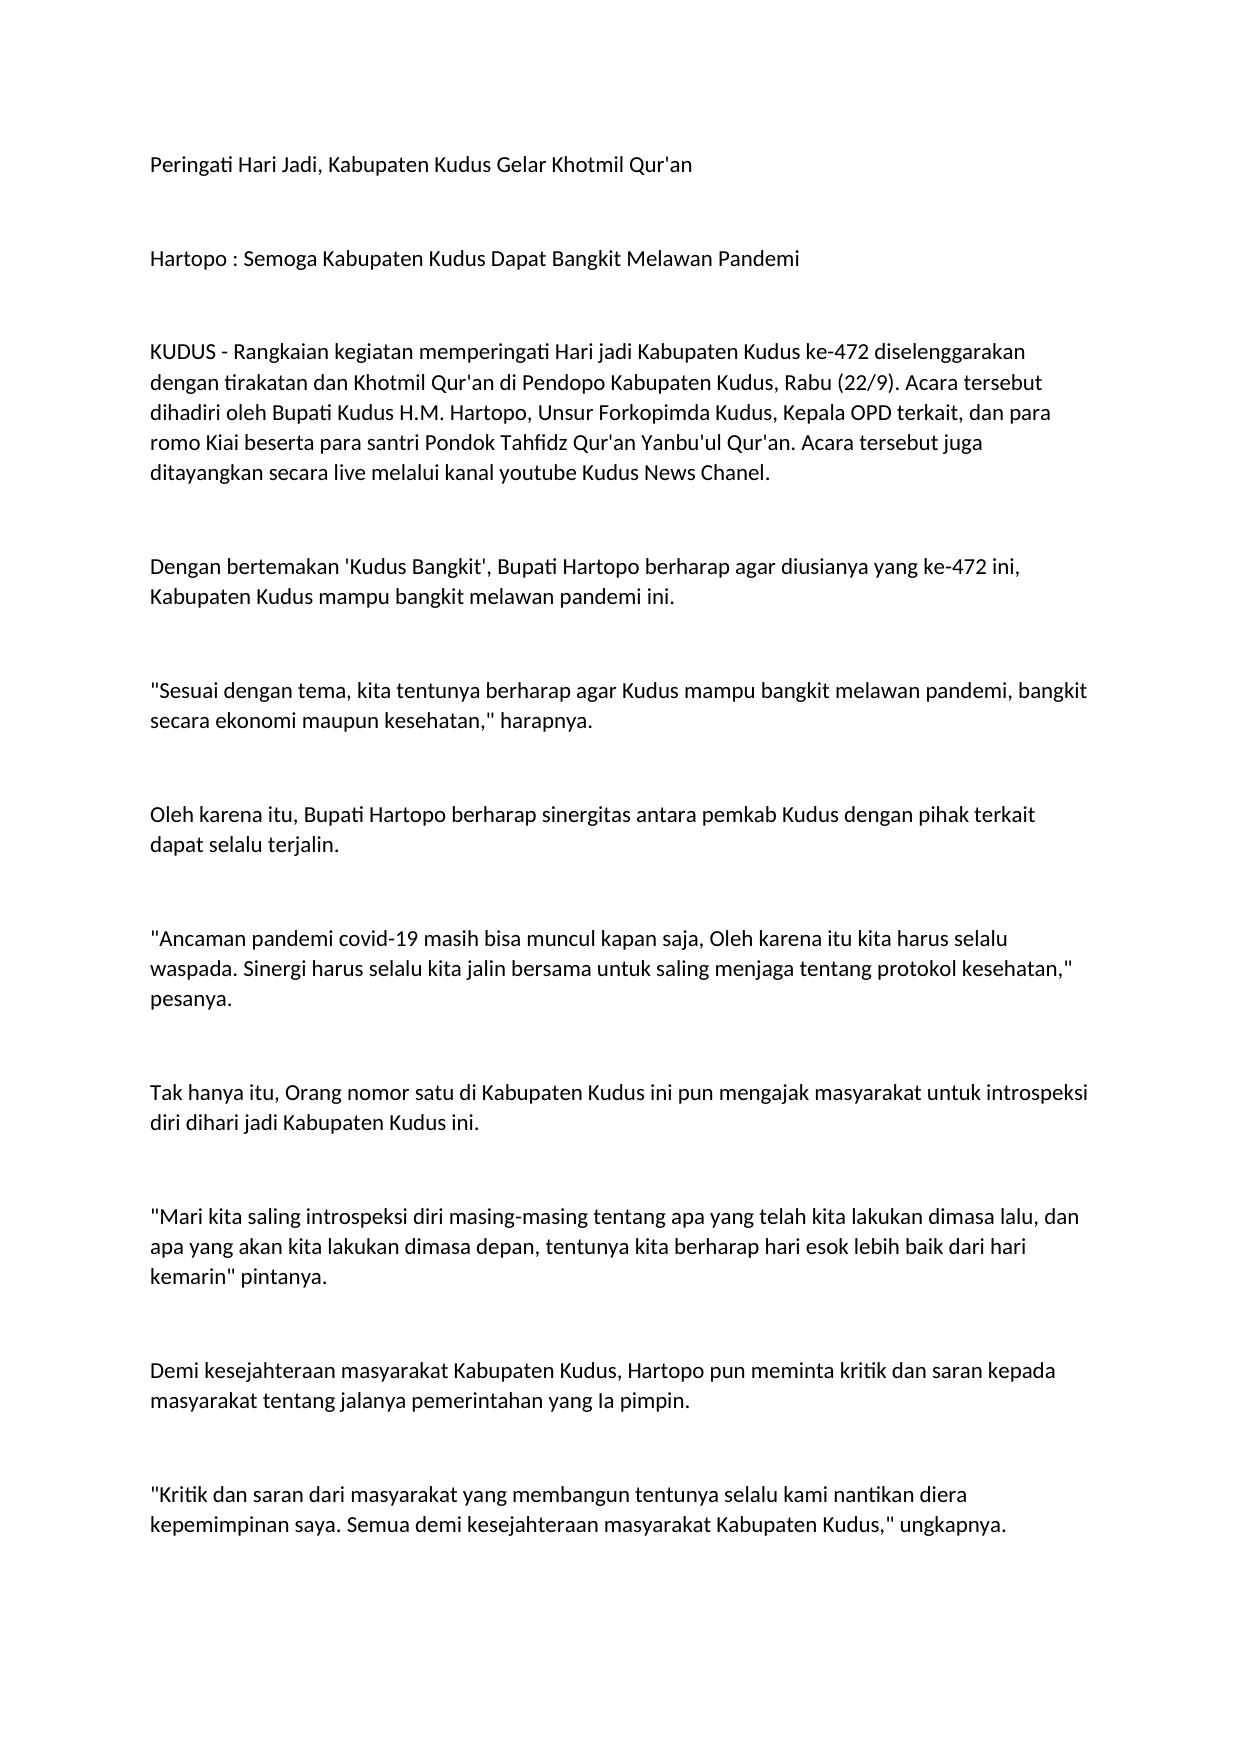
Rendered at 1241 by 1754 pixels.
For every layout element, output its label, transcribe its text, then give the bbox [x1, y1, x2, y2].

text Dengan bertemakan 'Kudus Bangkit', Bupati Hartopo berharap agar diusianya yang ke-472 ini, Kabupaten Kudus mampu bangkit melawan pandemi ini. [150, 552, 1090, 610]
text "Ancaman pandemi covid-19 masih bisa muncul kapan saja, Oleh karena itu kita harus selalu waspada. Sinergi harus selalu kita jalin bersama untuk saling menjaga tentang protokol kesehatan," pesanya. [150, 924, 1090, 1012]
text Oleh karena itu, Bupati Hartopo berharap sinergitas antara pemkab Kudus dengan pihak terkait dapat selalu terjalin. [150, 800, 1090, 858]
text KUDUS - Rangkaian kegiatan memperingati Hari jadi Kabupaten Kudus ke-472 diselenggarakan dengan tirakatan dan Khotmil Qur'an di Pendopo Kabupaten Kudus, Rabu (22/9). Acara tersebut dihadiri oleh Bupati Kudus H.M. Hartopo, Unsur Forkopimda Kudus, Kepala OPD terkait, dan para romo Kiai beserta para santri Pondok Tahfidz Qur'an Yanbu'ul Qur'an. Acara tersebut juga ditayangkan secara live melalui kanal youtube Kudus News Chanel. [150, 337, 1090, 486]
text Tak hanya itu, Orang nomor satu di Kabupaten Kudus ini pun mengajak masyarakat untuk introspeksi diri dihari jadi Kabupaten Kudus ini. [150, 1078, 1090, 1136]
text "Sesuai dengan tema, kita tentunya berharap agar Kudus mampu bangkit melawan pandemi, bangkit secara ekonomi maupun kesehatan," harapnya. [150, 676, 1090, 734]
text Peringati Hari Jadi, Kabupaten Kudus Gelar Khotmil Qur'an [150, 150, 1090, 178]
text "Kritik dan saran dari masyarakat yang membangun tentunya selalu kami nantikan diera kepemimpinan saya. Semua demi kesejahteraan masyarakat Kabupaten Kudus," ungkapnya. [150, 1480, 1090, 1538]
text Hartopo : Semoga Kabupaten Kudus Dapat Bangkit Melawan Pandemi [150, 244, 1090, 272]
text Demi kesejahteraan masyarakat Kabupaten Kudus, Hartopo pun meminta kritik dan saran kepada masyarakat tentang jalanya pemerintahan yang Ia pimpin. [150, 1356, 1090, 1414]
text "Mari kita saling introspeksi diri masing-masing tentang apa yang telah kita lakukan dimasa lalu, dan apa yang akan kita lakukan dimasa depan, tentunya kita berharap hari esok lebih baik dari hari kemarin" pintanya. [150, 1202, 1090, 1291]
